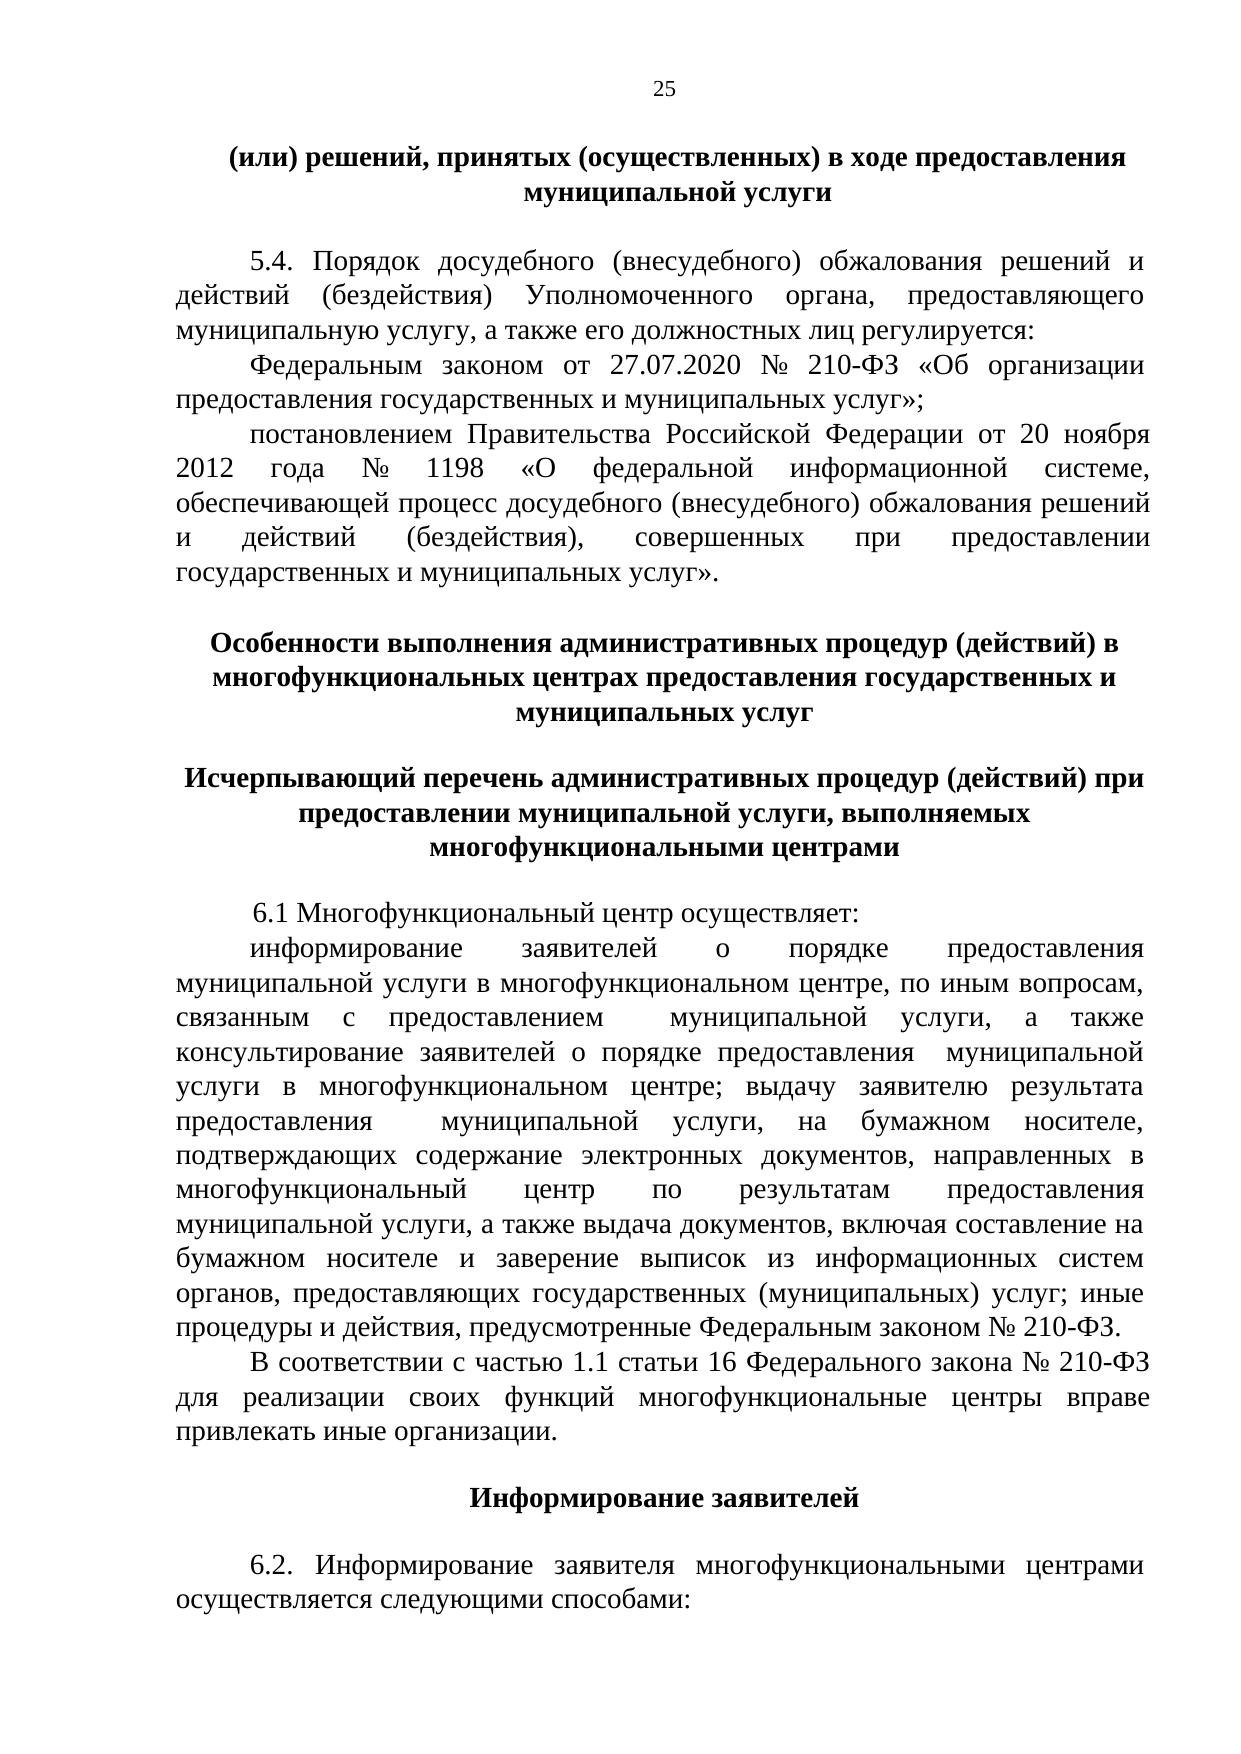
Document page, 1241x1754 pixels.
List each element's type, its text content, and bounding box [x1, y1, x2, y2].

text Федеральным законом от 27.07.2020 № 210-ФЗ «Об организации предоставления государственных и муниципальных услуг»; [176, 347, 1146, 415]
text 6.2. Информирование заявителя многофункциональными центрами осуществляется следующими способами: [176, 1547, 1145, 1615]
text постановлением Правительства Российской Федерации от 20 ноября 2012 года № 1198 «О федеральной информационной системе, обеспечивающей процесс досудебного (внесудебного) обжалования решений и действий (бездействия), совершенных при предоставлении государственных и муниципальных услуг». [176, 416, 1151, 588]
text Информирование заявителей [183, 1481, 1146, 1514]
text В соответствии с частью 1.1 статьи 16 Федерального закона № 210-ФЗ для реализации своих функций многофункциональные центры вправе привлекать иные организации. [176, 1344, 1151, 1447]
text информирование заявителей о порядке предоставления муниципальной услуги в многофункциональном центре, по иным вопросам, связанным с предоставлением муниципальной услуги, а также консультирование заявителей о порядке предоставления муниципальной услуги в многофункциональном центре; выдачу заявителю результата предоставления муниципальной услуги, на бумажном носителе, подтверждающих содержание электронных документов, направленных в многофункциональный центр по результатам предоставления муниципальной услуги, а также выдача документов, включая составление на бумажном носителе и заверение выписок из информационных систем органов, предоставляющих государственных (муниципальных) услуг; иные процедуры и действия, предусмотренные Федеральным законом № 210-ФЗ. [176, 930, 1145, 1343]
text 6.1 Многофункциональный центр осуществляет: [252, 895, 1145, 929]
text Исчерпывающий перечень административных процедур (действий) при предоставлении муниципальной услуги, выполняемых многофункциональными центрами [183, 760, 1146, 863]
text 5.4. Порядок досудебного (внесудебного) обжалования решений и действий (бездействия) Уполномоченного органа, предоставляющего муниципальную услугу, а также его должностных лиц регулируется: [176, 243, 1145, 346]
text Особенности выполнения административных процедур (действий) в многофункциональных центрах предоставления государственных и муниципальных услуг [183, 625, 1146, 728]
